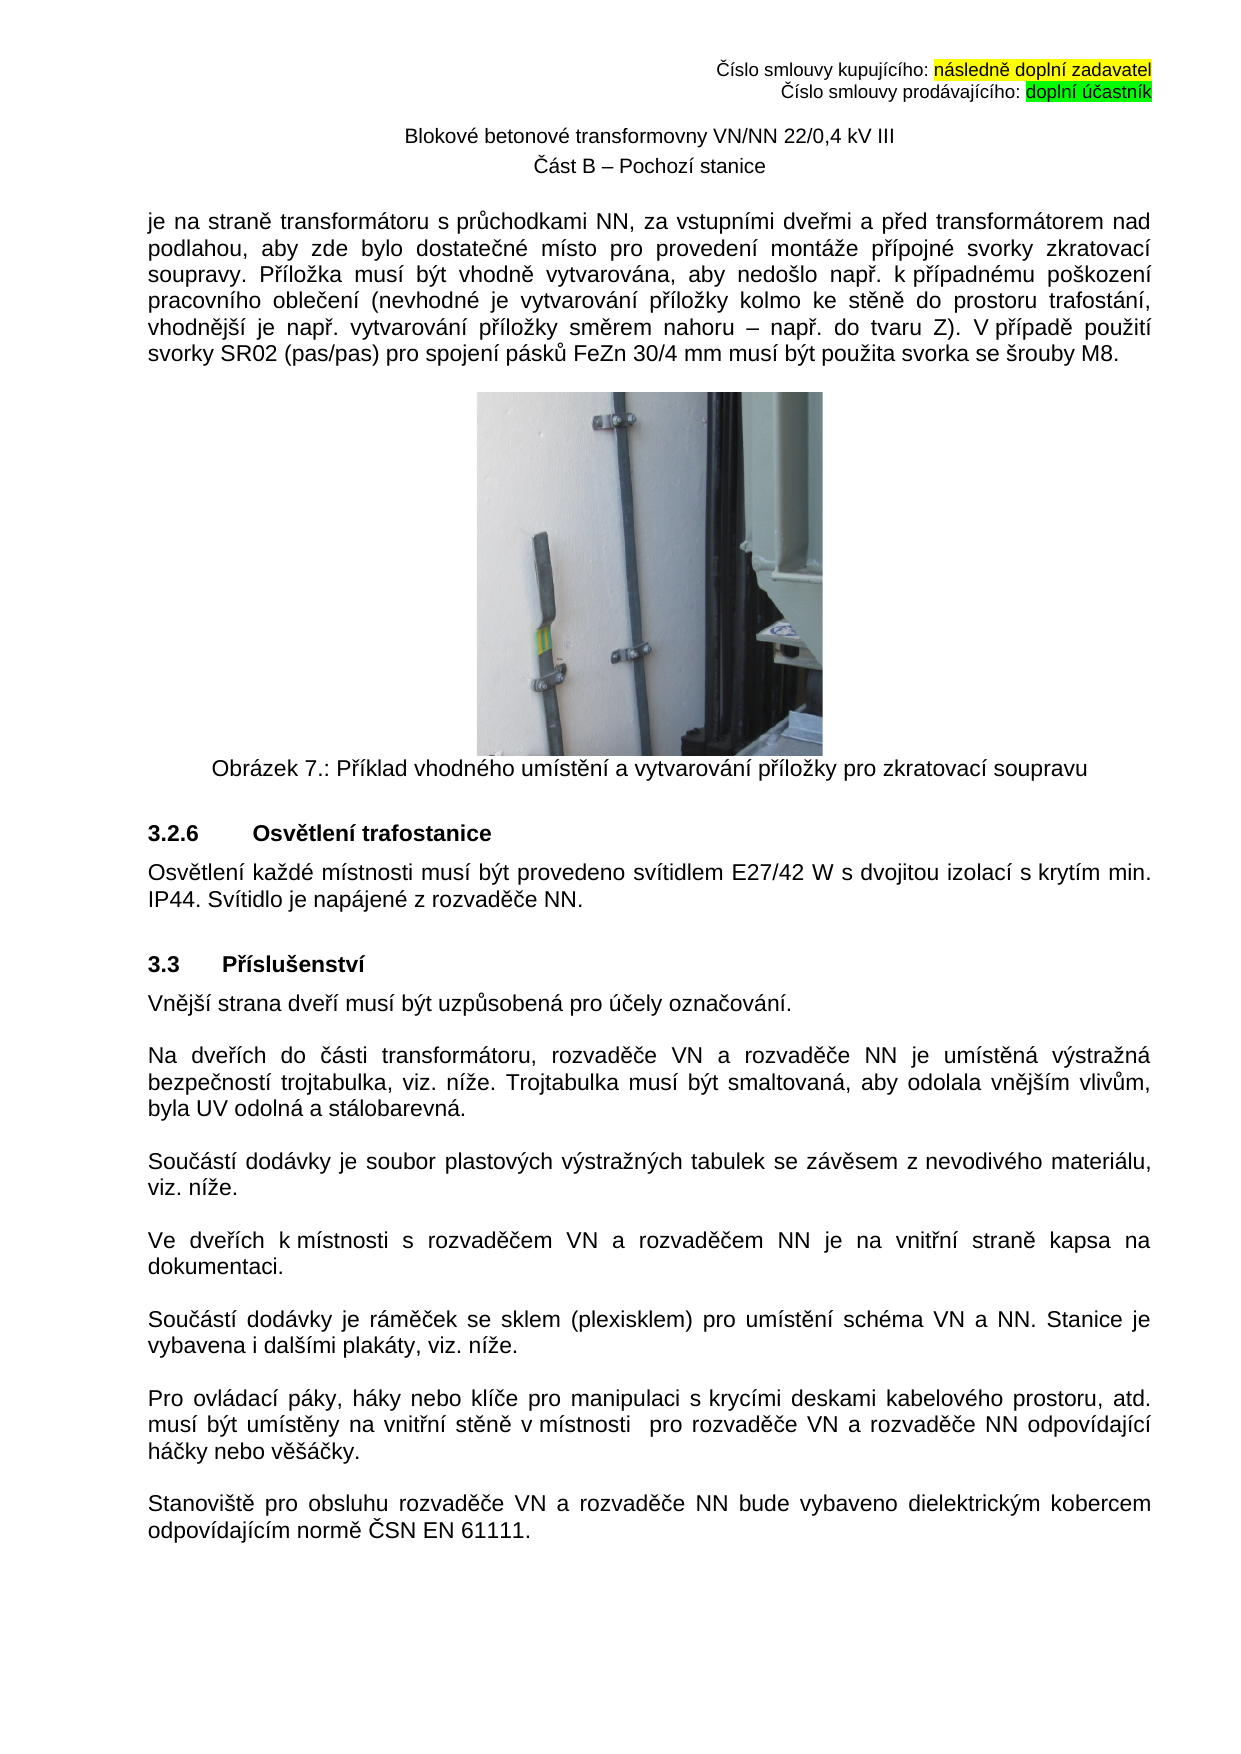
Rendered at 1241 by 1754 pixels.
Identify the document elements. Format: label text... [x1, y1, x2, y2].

text Stanoviště pro obsluhu rozvaděče VN a rozvaděče NN bude vybaveno dielektrickým kobercem odpovídajícím normě ČSN EN 61111. [148, 1490, 1152, 1543]
picture [476, 392, 823, 756]
text Ve dveřích k místnosti s rozvaděčem VN a rozvaděčem NN je na vnitřní straně kapsa na dokumentaci. [148, 1227, 1152, 1279]
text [148, 208, 1152, 366]
text Obrázek 7.: Příklad vhodného umístění a vytvarování příložky pro zkratovací soupravu [148, 755, 1152, 781]
text Vnější strana dveří musí být uzpůsobená pro účely označování. [148, 989, 1152, 1016]
text Součástí dodávky je soubor plastových výstražných tabulek se závěsem z nevodivého materiálu, viz. níže. [148, 1148, 1152, 1200]
text Na dveřích do části transformátoru, rozvaděče VN a rozvaděče NN je umístěná výstražná bezpečností trojtabulka, viz. níže. Trojtabulka musí být smaltovaná, aby odolala vnějším vlivům, byla UV odolná a stálobarevná. [148, 1042, 1152, 1121]
list Osvětlení trafostanice [148, 820, 1152, 847]
text Pro ovládací páky, háky nebo klíče pro manipulaci s krycími deskami kabelového prostoru, atd. musí být umístěny na vnitřní stěně v místnosti pro rozvaděče VN a rozvaděče NN odpovídající háčky nebo věšáčky. [148, 1385, 1152, 1464]
text Součástí dodávky je ráměček se sklem (plexisklem) pro umístění schéma VN a NN. Stanice je vybavena i dalšími plakáty, viz. níže. [148, 1306, 1152, 1358]
text Osvětlení každé místnosti musí být provedeno svítidlem E27/42 W s dvojitou izolací s krytím min. IP44. Svítidlo je napájené z rozvaděče NN. [148, 859, 1152, 912]
list Příslušenství [148, 951, 1152, 977]
